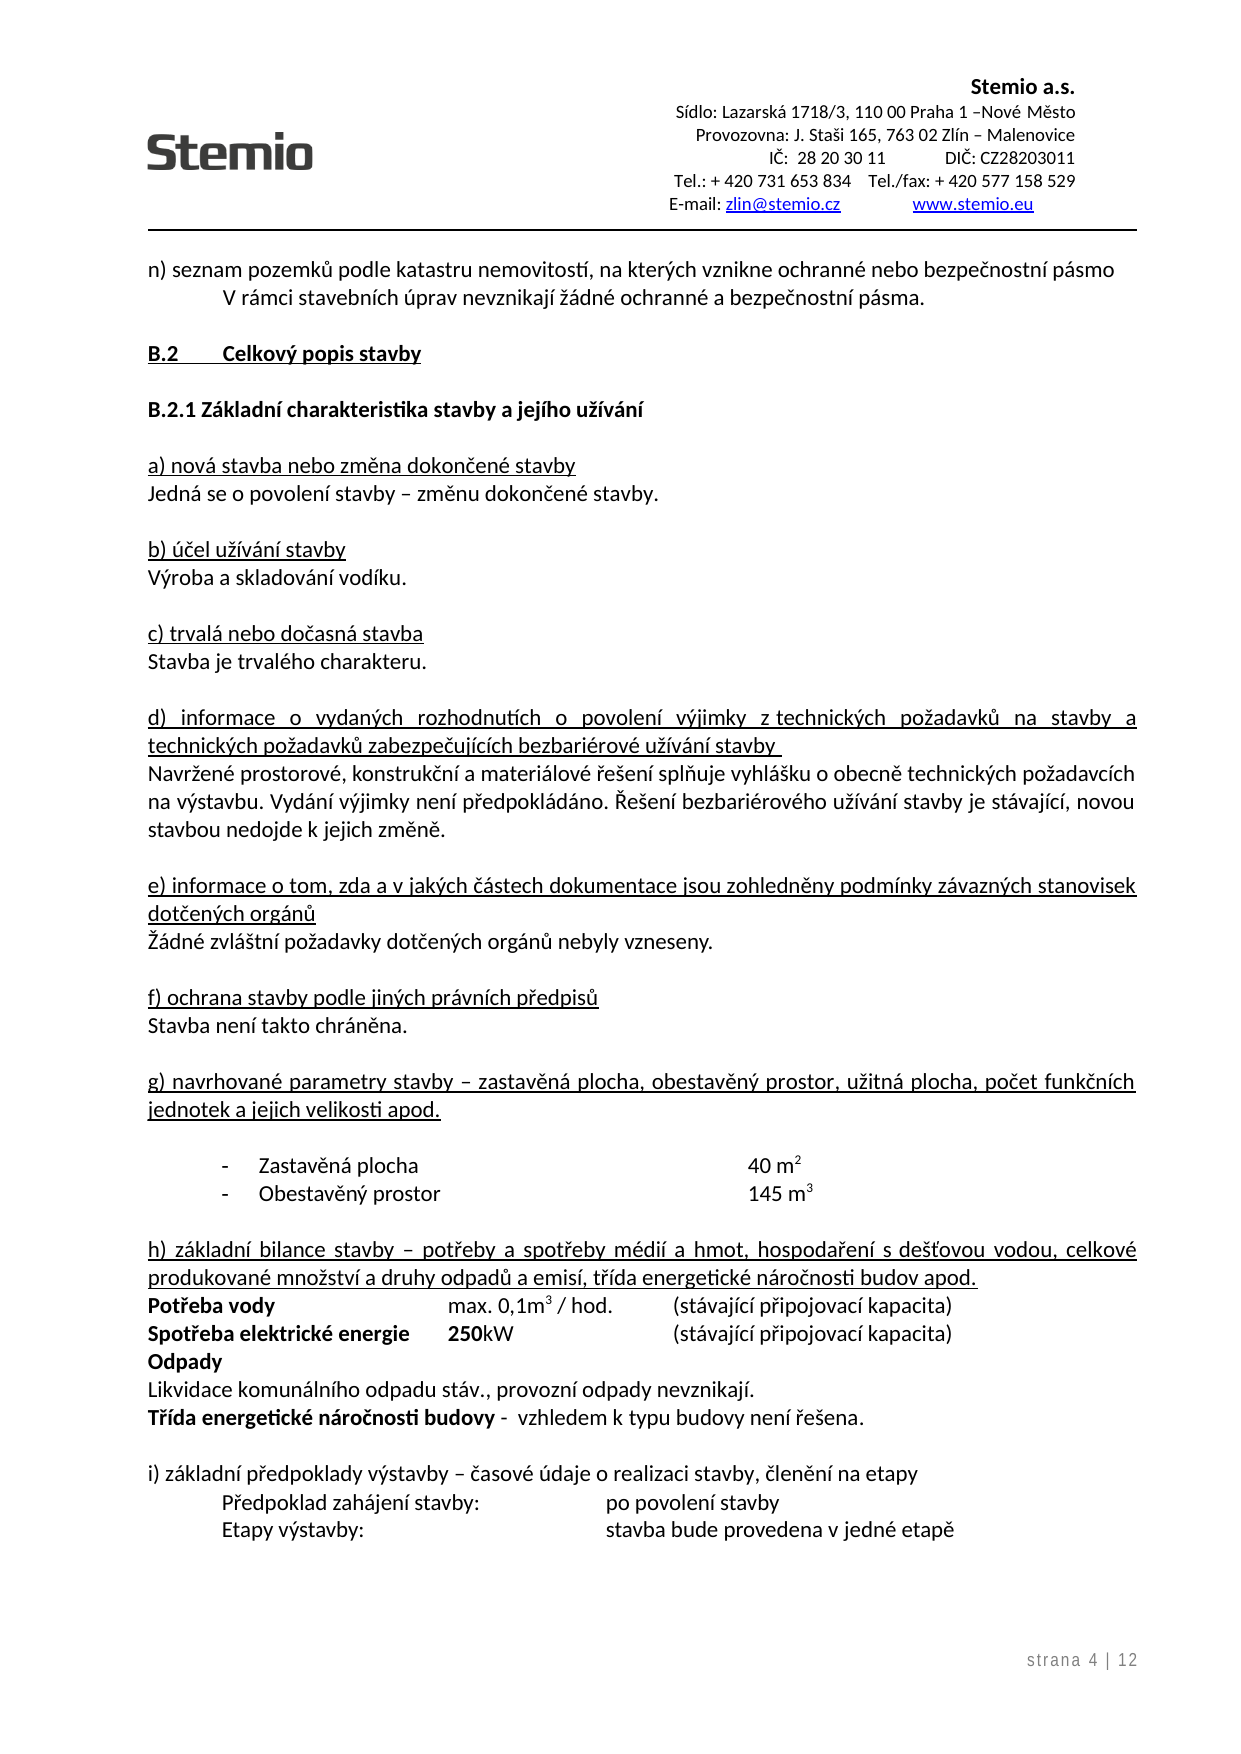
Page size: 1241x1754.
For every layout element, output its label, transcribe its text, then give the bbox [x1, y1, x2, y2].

text Potřeba vody max. 0,1m3 / hod. (stávající připojovací kapacita) [148, 1291, 1137, 1319]
text c) trvalá nebo dočasná stavba [148, 619, 1137, 647]
text Spotřeba elektrické energie 250kW (stávající připojovací kapacita) [148, 1319, 1137, 1347]
text Výroba a skladování vodíku. [148, 563, 1137, 591]
text b) účel užívání stavby [148, 535, 1137, 563]
text Likvidace komunálního odpadu stáv., provozní odpady nevznikají. [148, 1376, 1122, 1403]
text a) nová stavba nebo změna dokončené stavby [148, 451, 1137, 479]
text Odpady [148, 1347, 1137, 1376]
text n) seznam pozemků podle katastru nemovitostí, na kterých vznikne ochranné nebo bezpečnostní pásmo [148, 255, 1137, 283]
list Obestavěný prostor 145 m3 [221, 1179, 1137, 1207]
text B.2 Celkový popis stavby [148, 339, 1137, 367]
text e) informace o tom, zda a v jakých částech dokumentace jsou zohledněny podmínky závazných stanovisek dotčených orgánů [148, 897, 1137, 927]
text Předpoklad zahájení stavby: po povolení stavby [148, 1488, 1137, 1516]
text d) informace o vydaných rozhodnutích o povolení výjimky z technických požadavků na stavby a technických požadavků zabezpečujících bezbariérové užívání stavby [148, 729, 1137, 759]
text g) navrhované parametry stavby – zastavěná plocha, obestavěný prostor, užitná plocha, počet funkčních jednotek a jejich velikosti apod. [148, 1067, 1137, 1123]
text Etapy výstavby: stavba bude provedena v jedné etapě [222, 1516, 1137, 1544]
text h) základní bilance stavby – potřeby a spotřeby médií a hmot, hospodaření s dešťovou vodou, celkové produkované množství a druhy odpadů a emisí, třída energetické náročnosti budov apod. [148, 1261, 1137, 1291]
text h) základní bilance stavby – potřeby a spotřeby médií a hmot, hospodaření s dešťovou vodou, celkové produkované množství a druhy odpadů a emisí, třída energetické náročnosti budov apod. [148, 1235, 1137, 1259]
text Stavba není takto chráněna. [148, 1011, 1137, 1039]
picture [147, 132, 313, 170]
text d) informace o vydaných rozhodnutích o povolení výjimky z technických požadavků na stavby a technických požadavků zabezpečujících bezbariérové užívání stavby [148, 703, 1137, 727]
text e) informace o tom, zda a v jakých částech dokumentace jsou zohledněny podmínky závazných stanovisek dotčených orgánů [148, 871, 1137, 895]
text Navržené prostorové, konstrukční a materiálové řešení splňuje vyhlášku o obecně technických požadavcích na výstavbu. Vydání výjimky není předpokládáno. Řešení bezbariérového užívání stavby je stávající, novou stavbou nedojde k jejich změně. [148, 759, 1137, 843]
text Jedná se o povolení stavby – změnu dokončené stavby. [148, 479, 1137, 507]
text Stavba je trvalého charakteru. [148, 647, 1137, 675]
text V rámci stavebních úprav nevznikají žádné ochranné a bezpečnostní pásma. [148, 283, 1137, 311]
text f) ochrana stavby podle jiných právních předpisů [148, 983, 1137, 1011]
text Žádné zvláštní požadavky dotčených orgánů nebyly vzneseny. [148, 927, 1137, 955]
text i) základní předpoklady výstavby – časové údaje o realizaci stavby, členění na etapy [148, 1459, 1137, 1488]
text Třída energetické náročnosti budovy - vzhledem k typu budovy není řešena. [148, 1403, 1122, 1432]
text B.2.1 Základní charakteristika stavby a jejího užívání [148, 395, 1137, 423]
list Zastavěná plocha 40 m2 [221, 1151, 1137, 1179]
